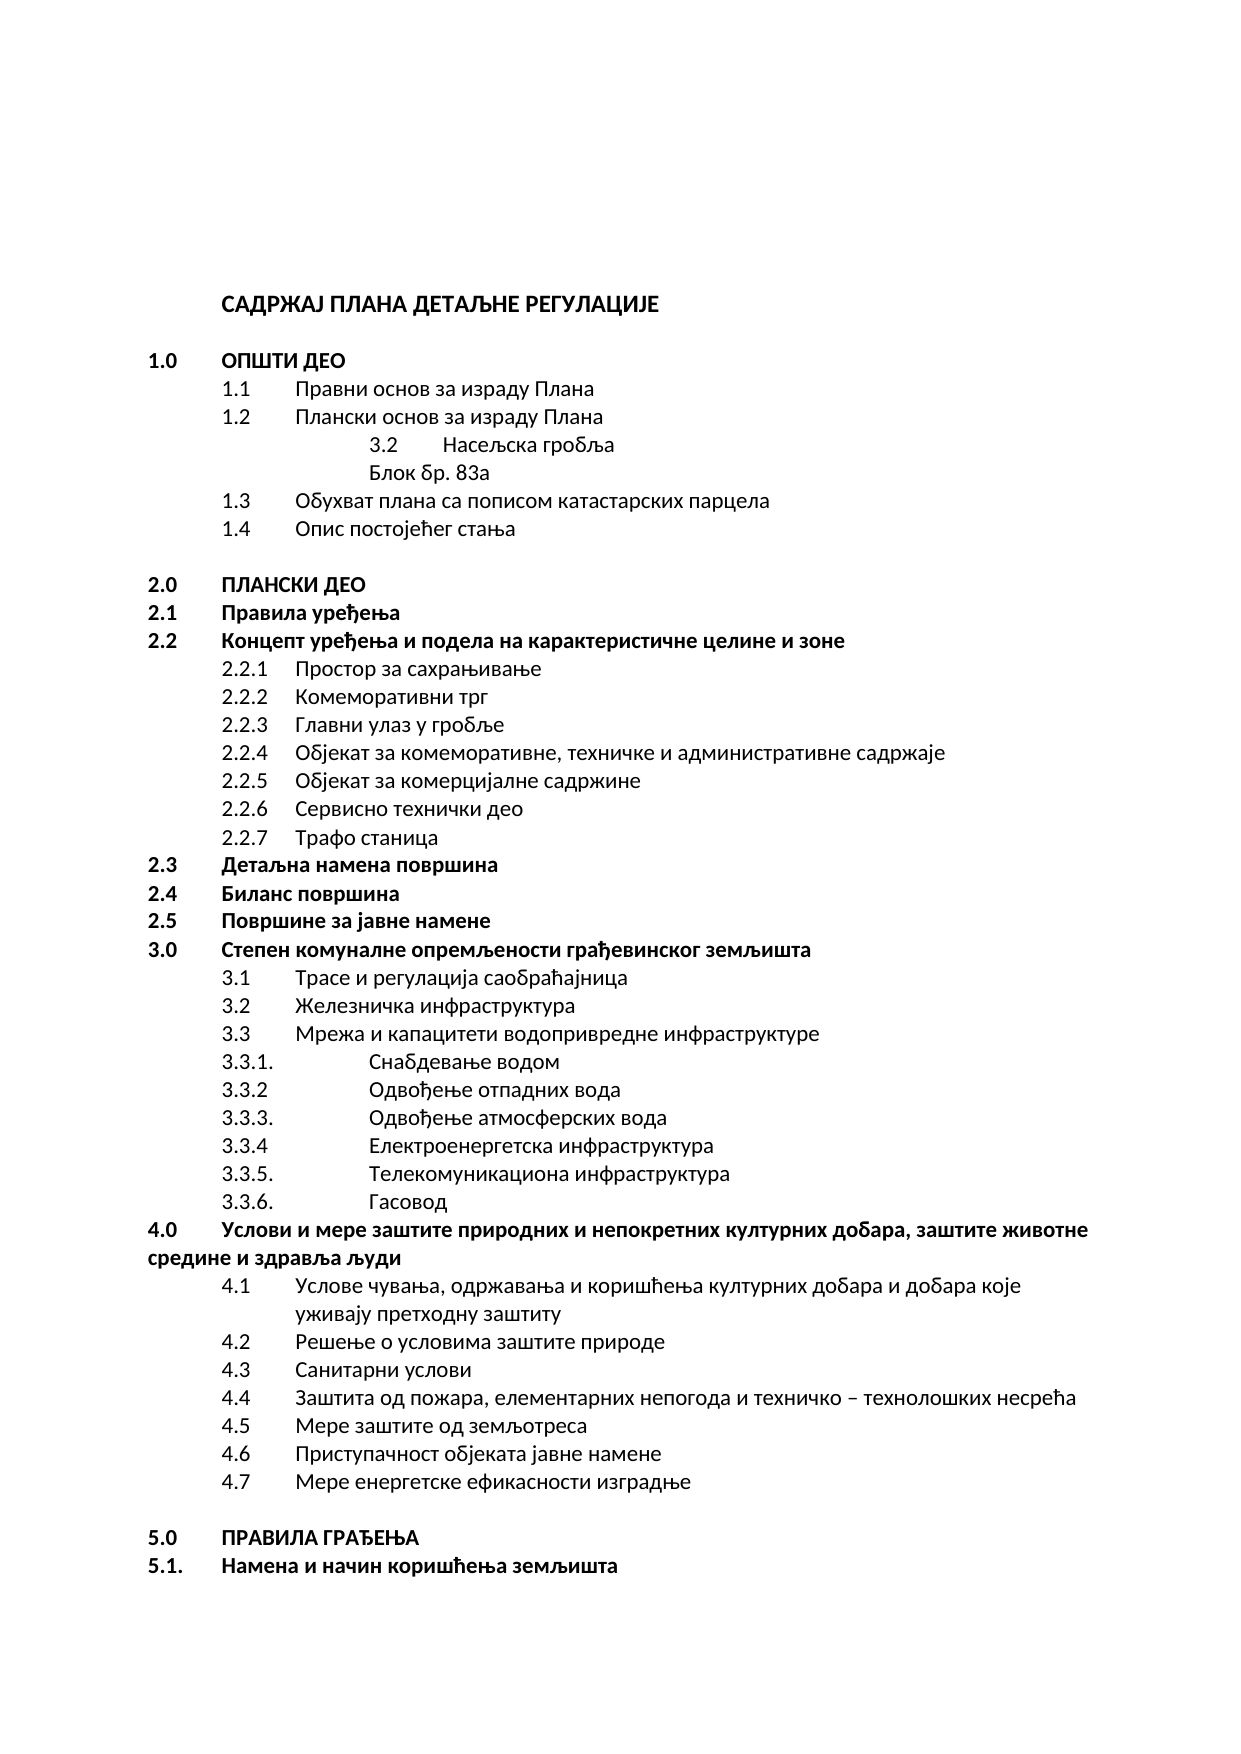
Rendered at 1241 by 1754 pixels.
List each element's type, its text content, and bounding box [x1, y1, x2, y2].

text 2.2 Концепт уређења и подела на карактеристичне целине и зоне [148, 626, 1093, 654]
text 5.1. Намена и начин коришћења земљишта [148, 1551, 1093, 1579]
text 1.3 Обухват плана са пописом катастарских парцела [221, 486, 1093, 514]
text 2.2.3 Главни улаз у гробље [221, 711, 1093, 738]
text 2.2.6 Сервисно технички део [221, 794, 1093, 823]
text 1.2 Плански основ за израду Плана [221, 402, 1093, 430]
text 2.2.5 Објекат за комерцијалне садржине [221, 767, 1093, 794]
text 3.3.2 Одвођење отпадних вода [221, 1075, 1093, 1103]
text 3.3.1. Снабдевање водом [221, 1047, 1093, 1075]
text 2.5 Површине за јавне намене [148, 907, 1093, 935]
text 4.3 Санитарни услови [221, 1355, 1093, 1383]
text 2.2.4 Објекат за комеморативне, техничке и административне садржаје [221, 738, 1093, 767]
text 2.2.1 Простор за сахрањивање [221, 654, 1093, 682]
text 2.4 Биланс површина [148, 879, 1093, 907]
text 3.3.3. Одвођење атмосферских вода [221, 1103, 1093, 1131]
text 5.0 ПРАВИЛА ГРАЂЕЊА [148, 1523, 1093, 1551]
text 3.0 Степен комуналне опремљености грађевинског земљишта [148, 935, 1093, 963]
text 2.1 Правила уређења [148, 598, 1093, 626]
text 3.3.4 Електроенергетска инфраструктура [221, 1131, 1093, 1159]
text 4.7 Мере енергетске ефикасности изградње [221, 1467, 1093, 1495]
text 4.2 Решење о условима заштите природе [221, 1327, 1093, 1355]
text 3.3.6. Гасовод [221, 1187, 1093, 1215]
text 2.0 ПЛАНСКИ ДЕО [148, 570, 1093, 598]
text 4.0 Услови и мере заштите природних и непокретних културних добара, заштите животне средине и здравља људи [148, 1215, 1093, 1271]
text САДРЖАЈ ПЛАНА ДЕТАЉНЕ РЕГУЛАЦИЈЕ [148, 288, 1093, 318]
text 3.3 Мрежа и капацитети водопривредне инфраструктуре [221, 1019, 1093, 1047]
text 1.0 ОПШТИ ДЕО [148, 346, 1093, 374]
text 3.3.5. Телекомуникациона инфраструктура [221, 1159, 1093, 1187]
text 4.5 Мере заштите од земљотреса [221, 1411, 1093, 1439]
text 4.6 Приступачност објеката јавне намене [221, 1439, 1093, 1467]
text 1.4 Опис постојећег стања [221, 514, 1093, 542]
text 3.2 Железничка инфраструктура [221, 991, 1093, 1019]
text 2.2.2 Комеморативни трг [221, 682, 1093, 711]
text 2.2.7 Трафо станица [221, 823, 1093, 851]
text 4.4 Заштита од пожара, елементарних непогода и техничко – технолошких несрећа [221, 1383, 1093, 1411]
text 1.1 Правни основ за израду Плана [221, 374, 1093, 402]
text 3.1 Трасе и регулација саобраћајница [221, 963, 1093, 991]
text 4.1 Услове чувања, одржавања и коришћења културних добара и добара које уживају претходну заштиту [221, 1271, 1093, 1327]
text Блок бр. 83а [369, 458, 1093, 486]
text 2.3 Детаљна намена површина [148, 851, 1093, 879]
text 3.2 Насељска гробља [369, 430, 1093, 458]
